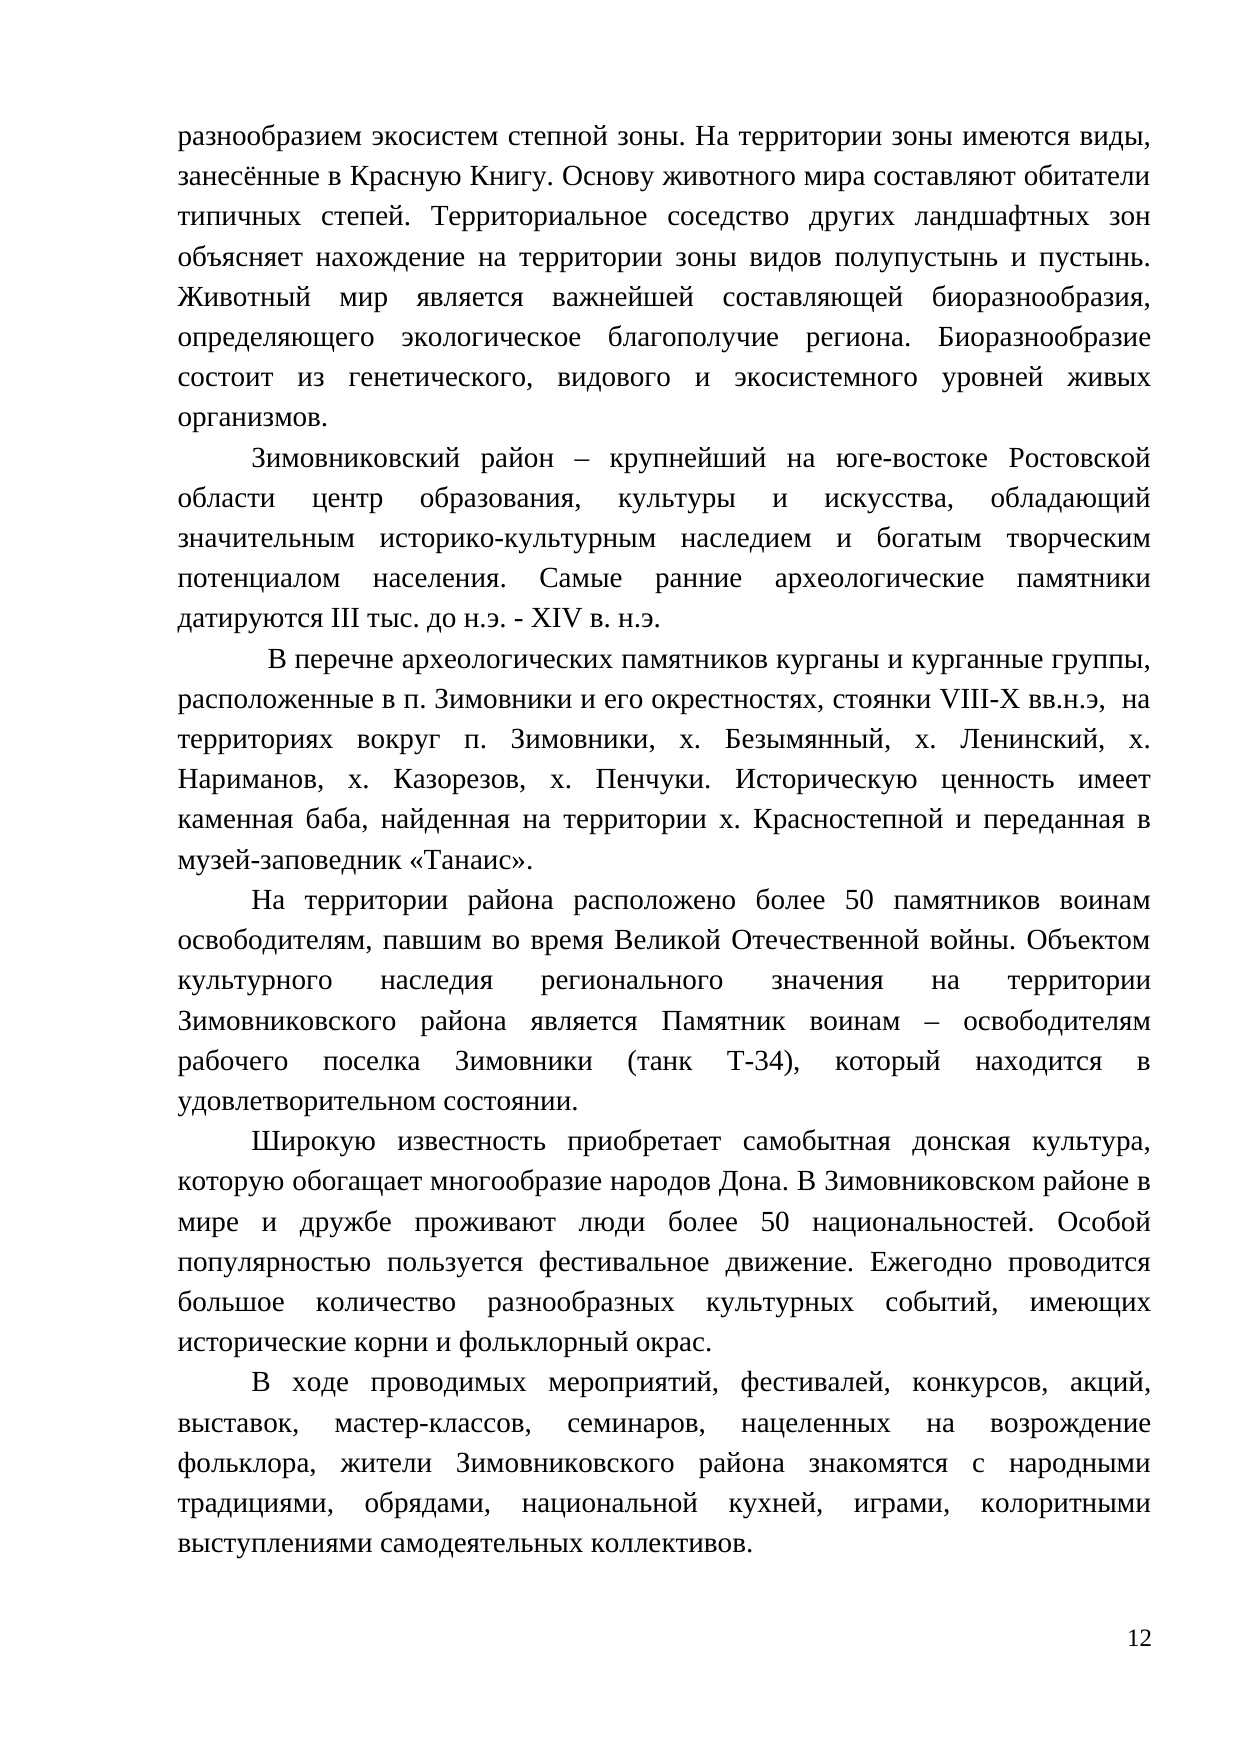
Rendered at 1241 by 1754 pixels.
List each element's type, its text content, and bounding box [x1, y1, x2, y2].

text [177, 118, 1152, 433]
text Широкую известность приобретает самобытная донская культура, которую обогащает многообразие народов Дона. В Зимовниковском районе в мире и дружбе проживают люди более 50 национальностей. Особой популярностью пользуется фестивальное движение. Ежегодно проводится большое количество разнообразных культурных событий, имеющих исторические корни и фольклорный окрас. [177, 1123, 1152, 1358]
text На территории района расположено более 50 памятников воинам освободителям, павшим во время Великой Отечественной войны. Объектом культурного наследия регионального значения на территории Зимовниковского района является Памятник воинам – освободителям рабочего поселка Зимовники (танк Т-34), который находится в удовлетворительном состоянии. [177, 882, 1152, 1117]
text В перечне археологических памятников курганы и курганные группы, расположенные в п. Зимовники и его окрестностях, стоянки VIII-Х вв.н.э, на территориях вокруг п. Зимовники, х. Безымянный, х. Ленинский, х. Нариманов, х. Казорезов, х. Пенчуки. Историческую ценность имеет каменная баба, найденная на территории х. Красностепной и переданная в музей-заповедник «Танаис». [177, 641, 1152, 875]
text В ходе проводимых мероприятий, фестивалей, конкурсов, акций, выставок, мастер-классов, семинаров, нацеленных на возрождение фольклора, жители Зимовниковского района знакомятся с народными традициями, обрядами, национальной кухней, играми, колоритными выступлениями самодеятельных коллективов. [177, 1364, 1152, 1559]
text Зимовниковский район – крупнейший на юге-востоке Ростовской области центр образования, культуры и искусства, обладающий значительным историко-культурным наследием и богатым творческим потенциалом населения. Самые ранние археологические памятники датируются III тыс. до н.э. - ХIV в. н.э. [177, 440, 1152, 634]
